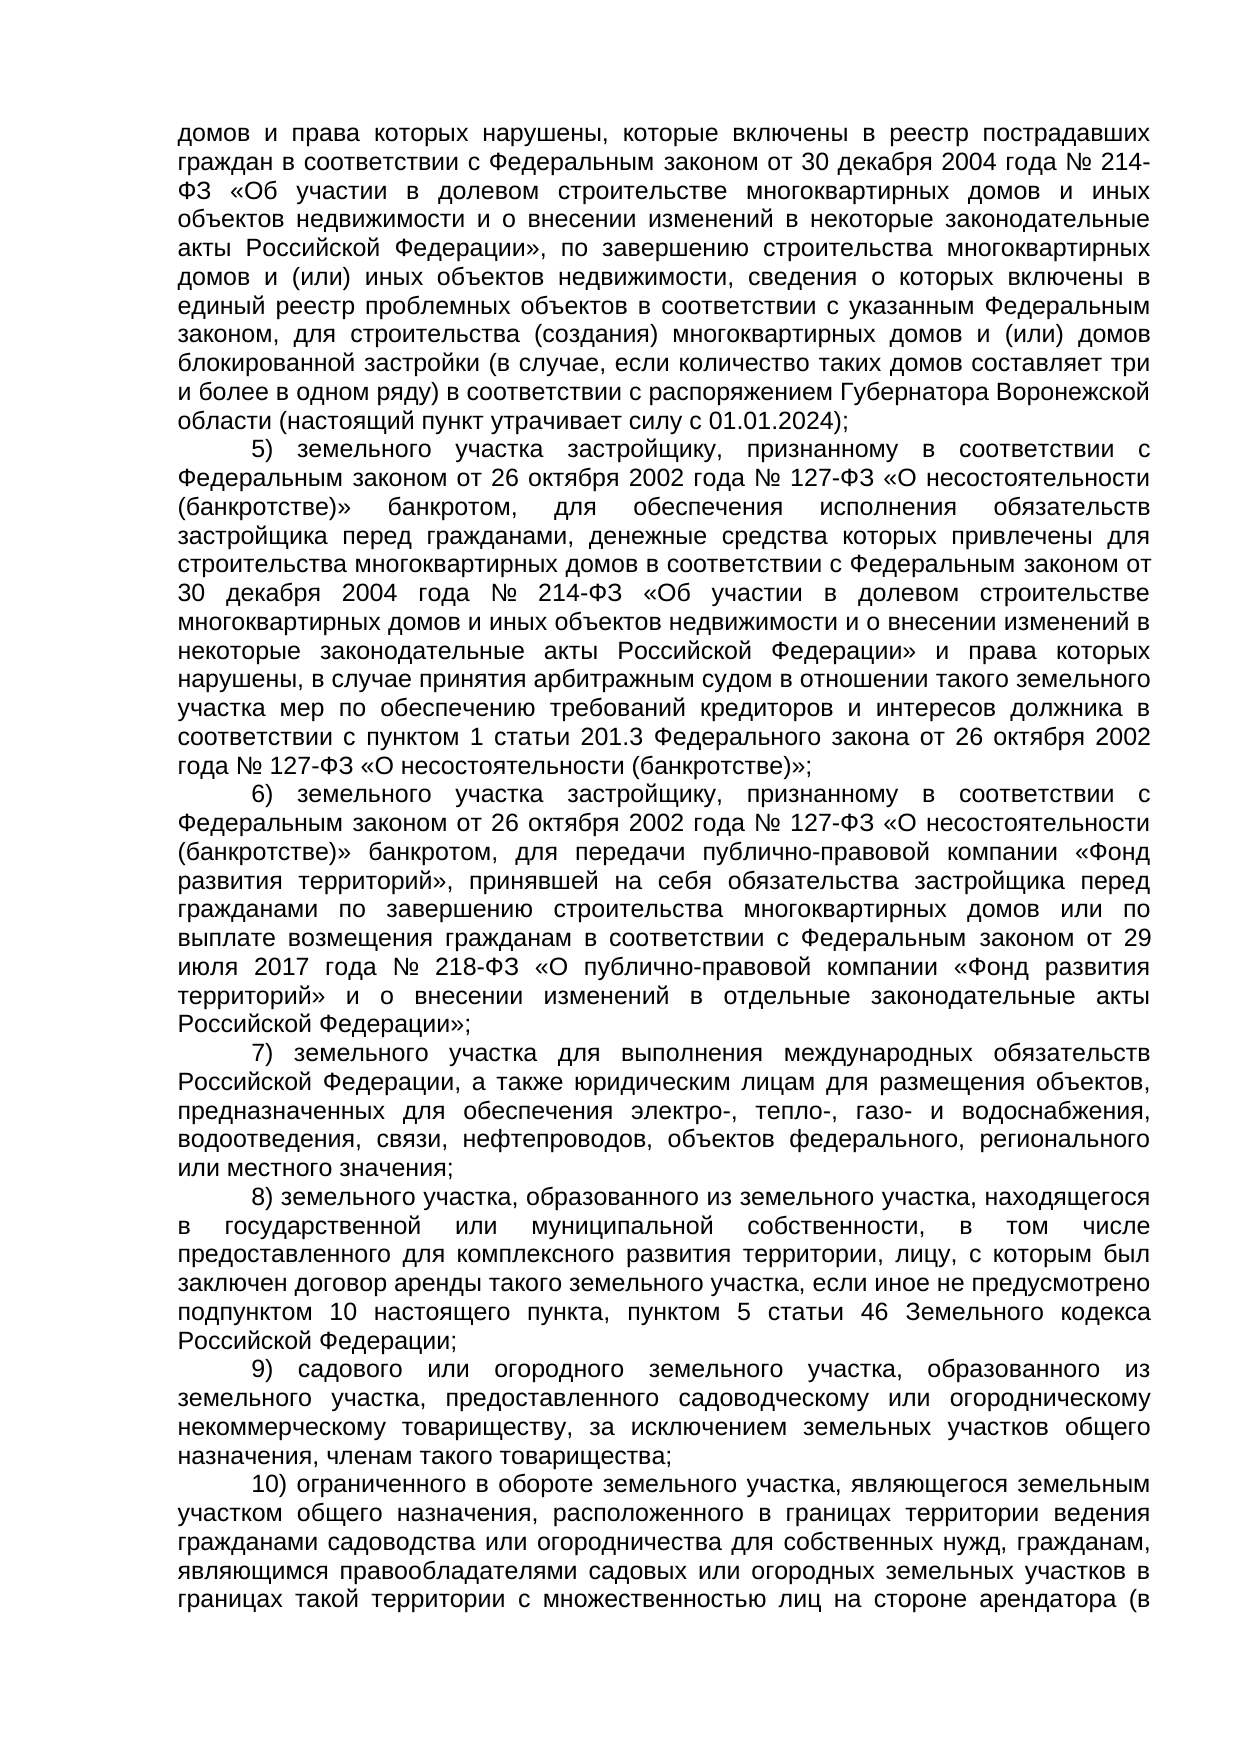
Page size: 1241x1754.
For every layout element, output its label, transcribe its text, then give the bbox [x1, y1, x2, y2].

text 6) земельного участка застройщику, признанному в соответствии с Федеральным законом от 26 октября 2002 года № 127-ФЗ «О несостоятельности (банкротстве)» банкротом, для передачи публично-правовой компании «Фонд развития территорий», принявшей на себя обязательства застройщика перед гражданами по завершению строительства многоквартирных домов или по выплате возмещения гражданам в соответствии с Федеральным законом от 29 июля 2017 года № 218-ФЗ «О публично-правовой компании «Фонд развития территорий» и о внесении изменений в отдельные законодательные акты Российской Федерации»; [177, 779, 1152, 1038]
text 9) садового или огородного земельного участка, образованного из земельного участка, предоставленного садоводческому или огородническому некоммерческому товариществу, за исключением земельных участков общего назначения, членам такого товарищества; [177, 1354, 1152, 1469]
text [177, 118, 1152, 434]
text 5) земельного участка застройщику, признанному в соответствии с Федеральным законом от 26 октября 2002 года № 127-ФЗ «О несостоятельности (банкротстве)» банкротом, для обеспечения исполнения обязательств застройщика перед гражданами, денежные средства которых привлечены для строительства многоквартирных домов в соответствии с Федеральным законом от 30 декабря 2004 года № 214-ФЗ «Об участии в долевом строительстве многоквартирных домов и иных объектов недвижимости и о внесении изменений в некоторые законодательные акты Российской Федерации» и права которых нарушены, в случае принятия арбитражным судом в отношении такого земельного участка мер по обеспечению требований кредиторов и интересов должника в соответствии с пунктом 1 статьи 201.3 Федерального закона от 26 октября 2002 года № 127-ФЗ «О несостоятельности (банкротстве)»; [177, 434, 1152, 779]
text 8) земельного участка, образованного из земельного участка, находящегося в государственной или муниципальной собственности, в том числе предоставленного для комплексного развития территории, лицу, с которым был заключен договор аренды такого земельного участка, если иное не предусмотрено подпунктом 10 настоящего пункта, пунктом 5 статьи 46 Земельного кодекса Российской Федерации; [177, 1182, 1152, 1354]
text 7) земельного участка для выполнения международных обязательств Российской Федерации, а также юридическим лицам для размещения объектов, предназначенных для обеспечения электро-, тепло-, газо- и водоснабжения, водоотведения, связи, нефтепроводов, объектов федерального, регионального или местного значения; [177, 1038, 1152, 1182]
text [177, 1469, 1152, 1613]
